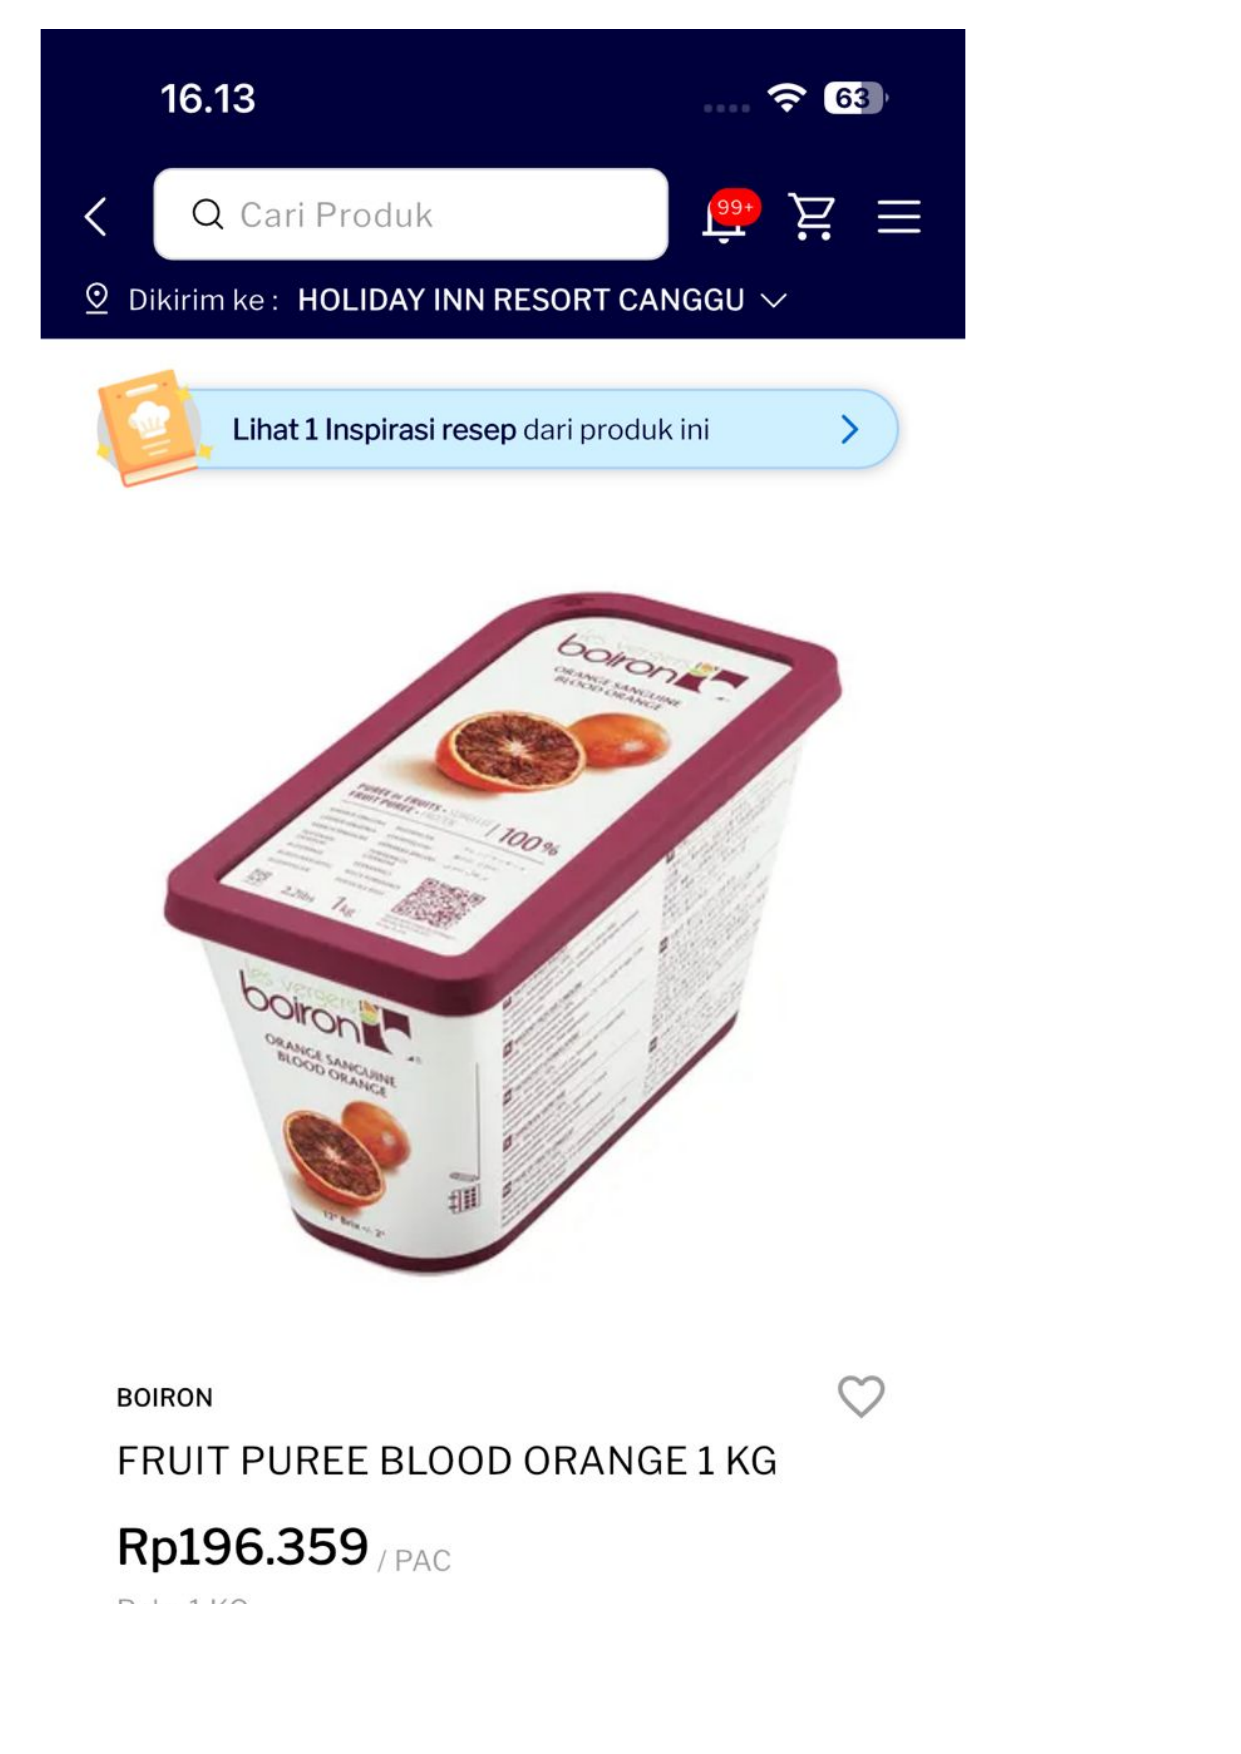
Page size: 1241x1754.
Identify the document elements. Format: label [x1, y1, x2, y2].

picture [40, 29, 966, 1604]
